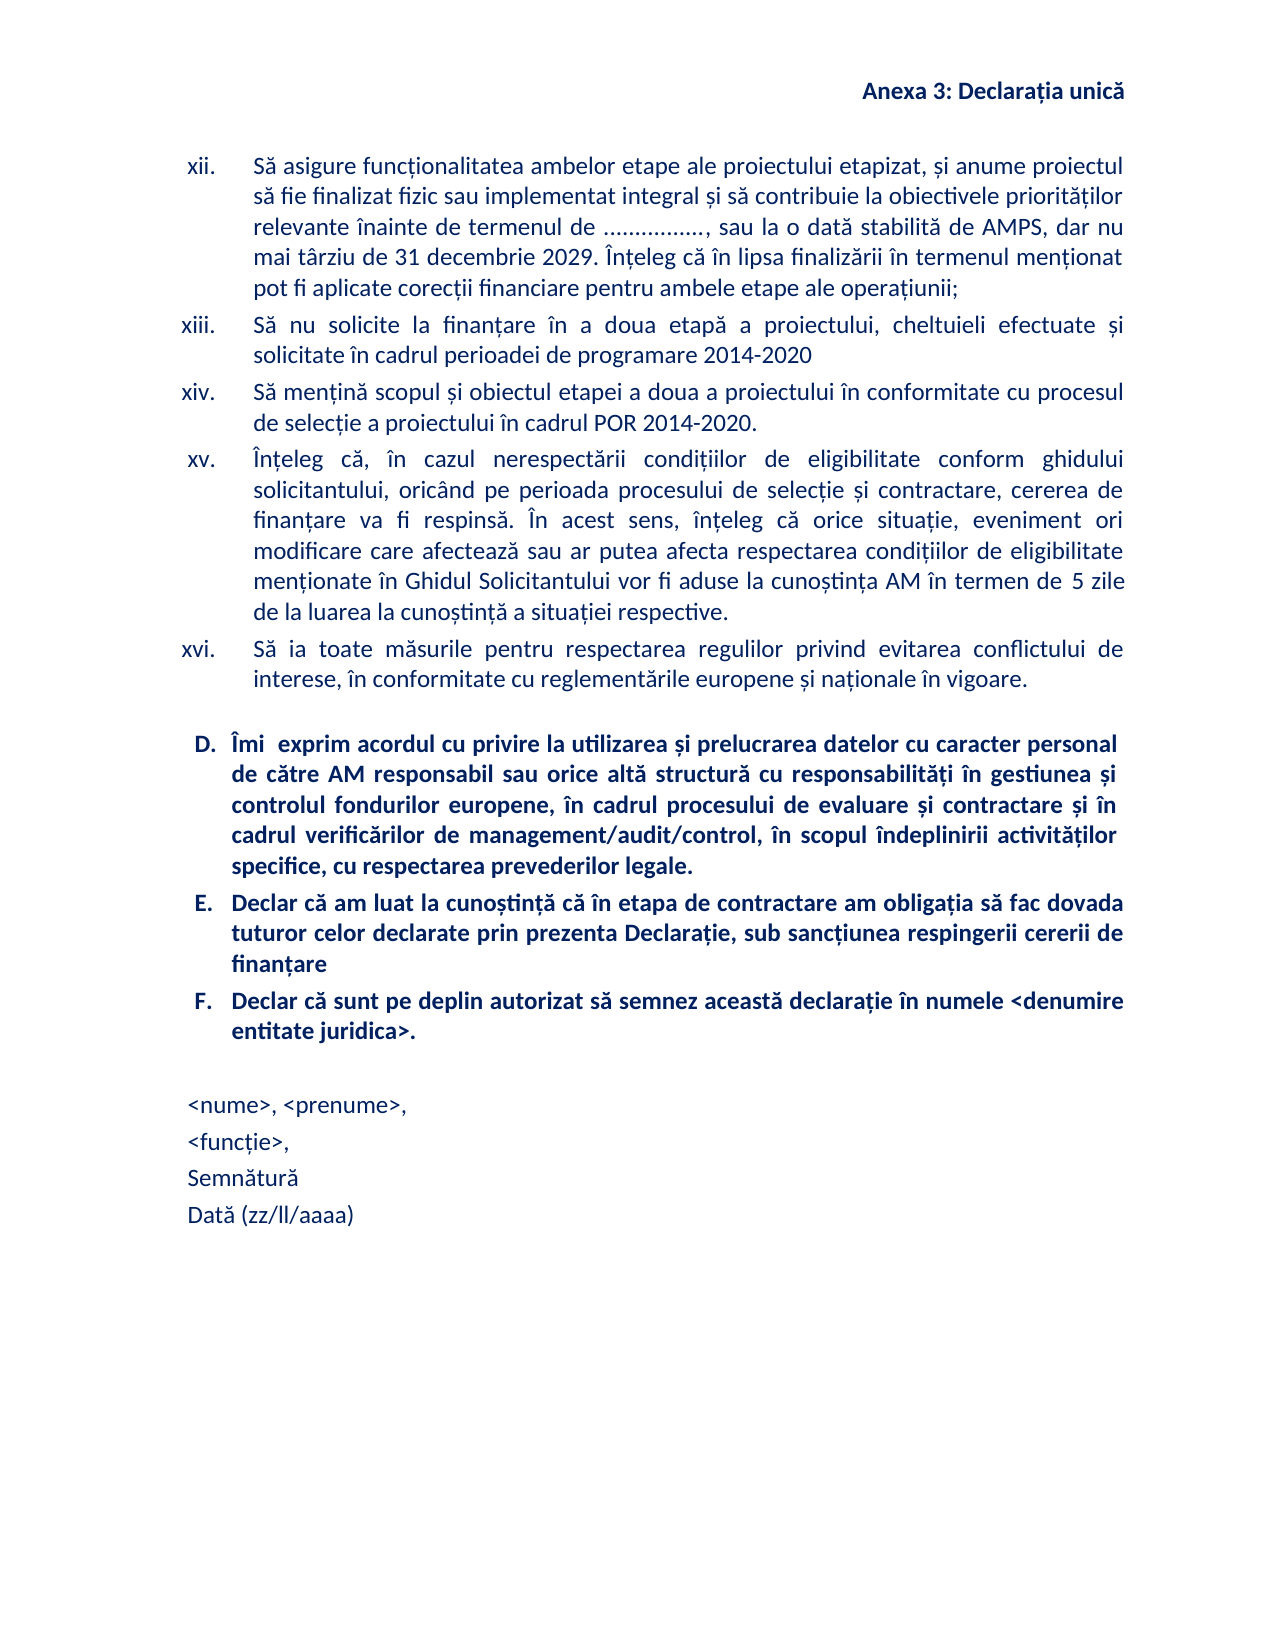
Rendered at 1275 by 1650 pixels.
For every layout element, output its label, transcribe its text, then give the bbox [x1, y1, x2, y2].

list Să asigure funcționalitatea ambelor etape ale proiectului etapizat, și anume proiectul să fie finalizat fizic sau implementat integral și să contribuie la obiectivele priorităților relevante înainte de termenul de ................, sau la o dată stabilită de AMPS, dar nu mai târziu de 31 decembrie 2029. Înțeleg că în lipsa finalizării în termenul menționat pot fi aplicate corecții financiare pentru ambele etape ale operațiunii; [216, 150, 1125, 303]
text Semnătură [187, 1162, 1125, 1193]
list Declar că am luat la cunoștință că în etapa de contractare am obligația să fac dovada tuturor celor declarate prin prezenta Declarație, sub sancțiunea respingerii cererii de finanțare [194, 887, 1125, 978]
text <funcție>, [187, 1126, 1125, 1156]
list Să mențină scopul și obiectul etapei a doua a proiectului în conformitate cu procesul de selecție a proiectului în cadrul POR 2014-2020. [216, 376, 1125, 437]
list Îmi exprim acordul cu privire la utilizarea și prelucrarea datelor cu caracter personal de către AM responsabil sau orice altă structură cu responsabilități în gestiunea și controlul fondurilor europene, în cadrul procesului de evaluare și contractare și în cadrul verificărilor de management/audit/control, în scopul îndeplinirii activităților specifice, cu respectarea prevederilor legale. [194, 728, 1118, 881]
list Să ia toate măsurile pentru respectarea regulilor privind evitarea conflictului de interese, în conformitate cu reglementările europene și naționale în vigoare. [216, 633, 1125, 694]
text <nume>, <prenume>, [187, 1089, 1125, 1119]
text Dată (zz/ll/aaaa) [187, 1199, 1125, 1230]
list Să nu solicite la finanțare în a doua etapă a proiectului, cheltuieli efectuate și solicitate în cadrul perioadei de programare 2014-2020 [216, 309, 1125, 370]
list Declar că sunt pe deplin autorizat să semnez această declarație în numele <denumire entitate juridica>. [194, 985, 1125, 1046]
list Înțeleg că, în cazul nerespectării condițiilor de eligibilitate conform ghidului solicitantului, oricând pe perioada procesului de selecție și contractare, cererea de finanțare va fi respinsă. În acest sens, înțeleg că orice situație, eveniment ori modificare care afectează sau ar putea afecta respectarea condițiilor de eligibilitate menționate în Ghidul Solicitantului vor fi aduse la cunoștința AM în termen de 5 zile de la luarea la cunoștință a situației respective. [216, 443, 1125, 627]
